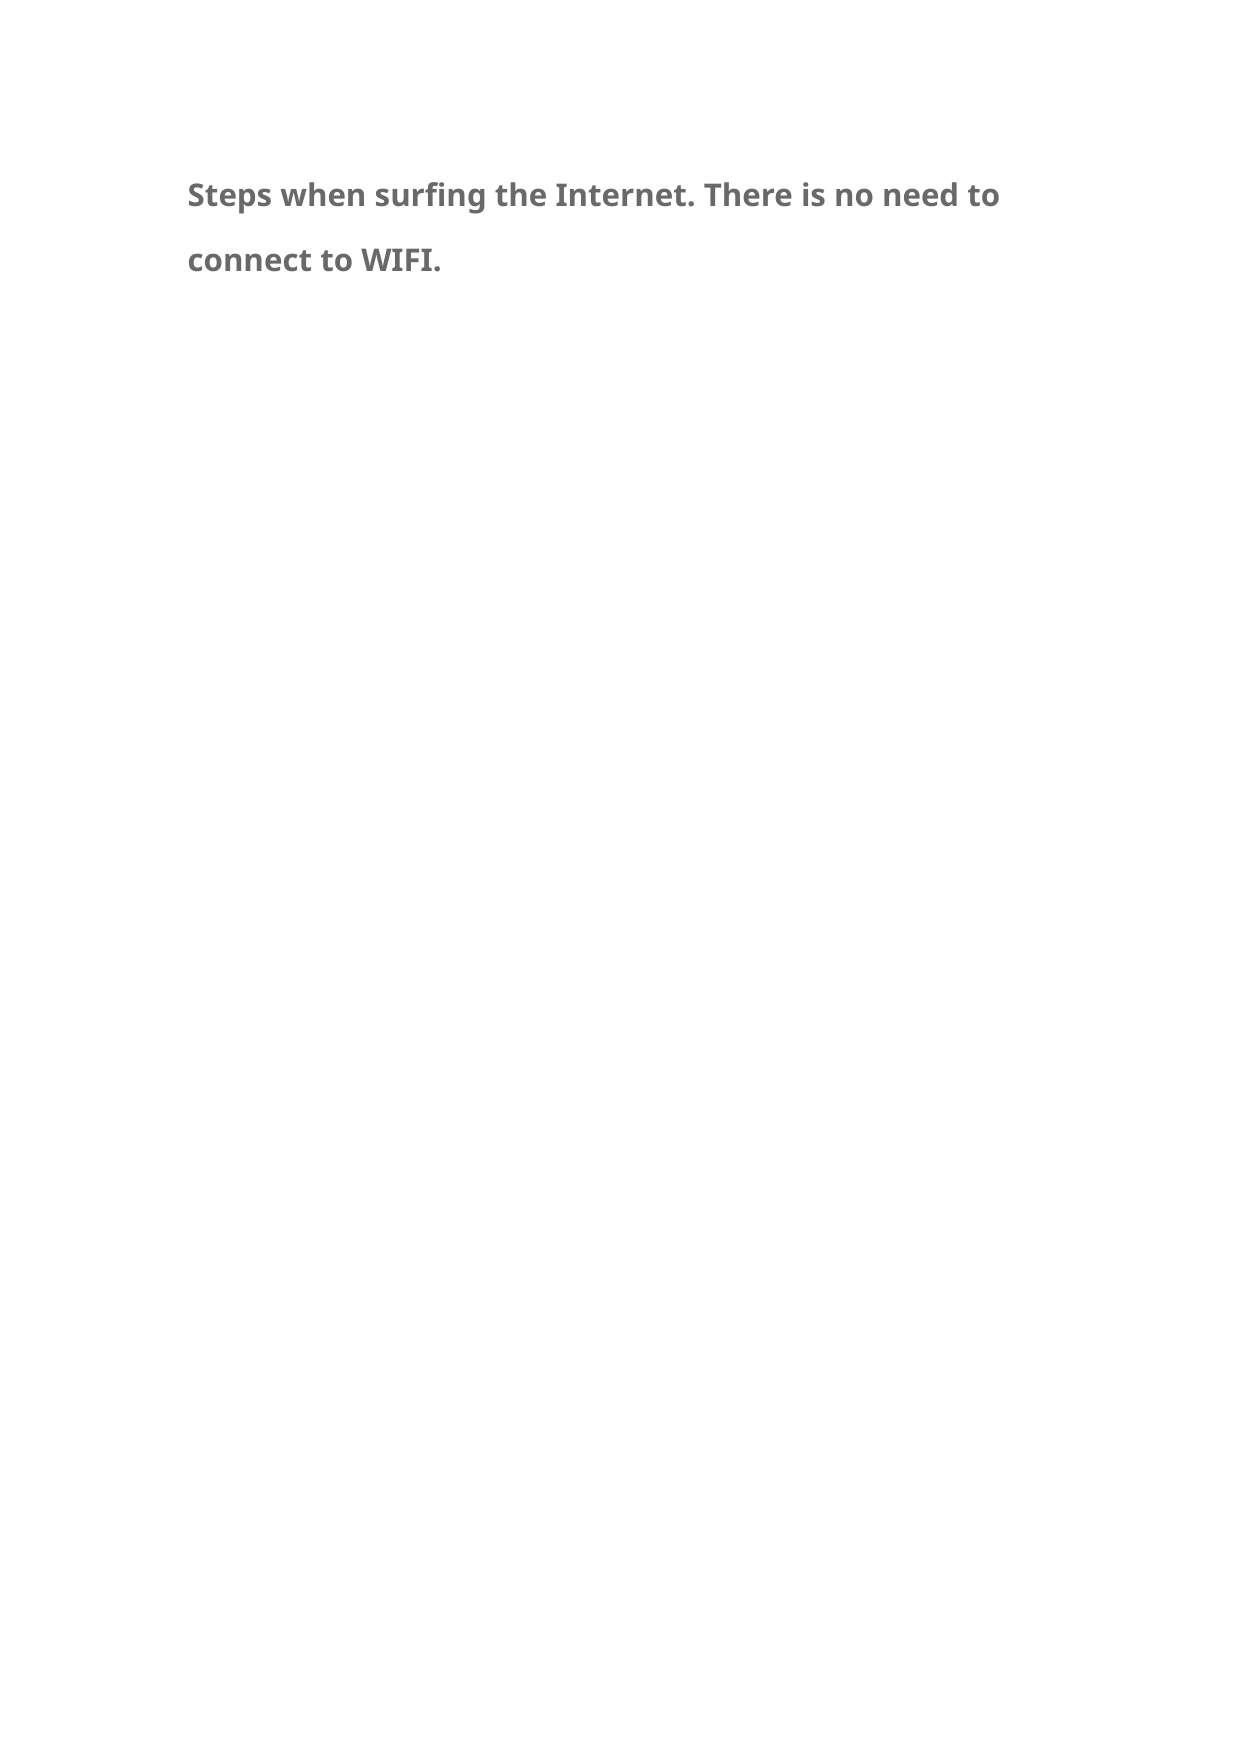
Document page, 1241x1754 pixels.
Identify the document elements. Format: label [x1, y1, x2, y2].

text [187, 162, 1053, 292]
